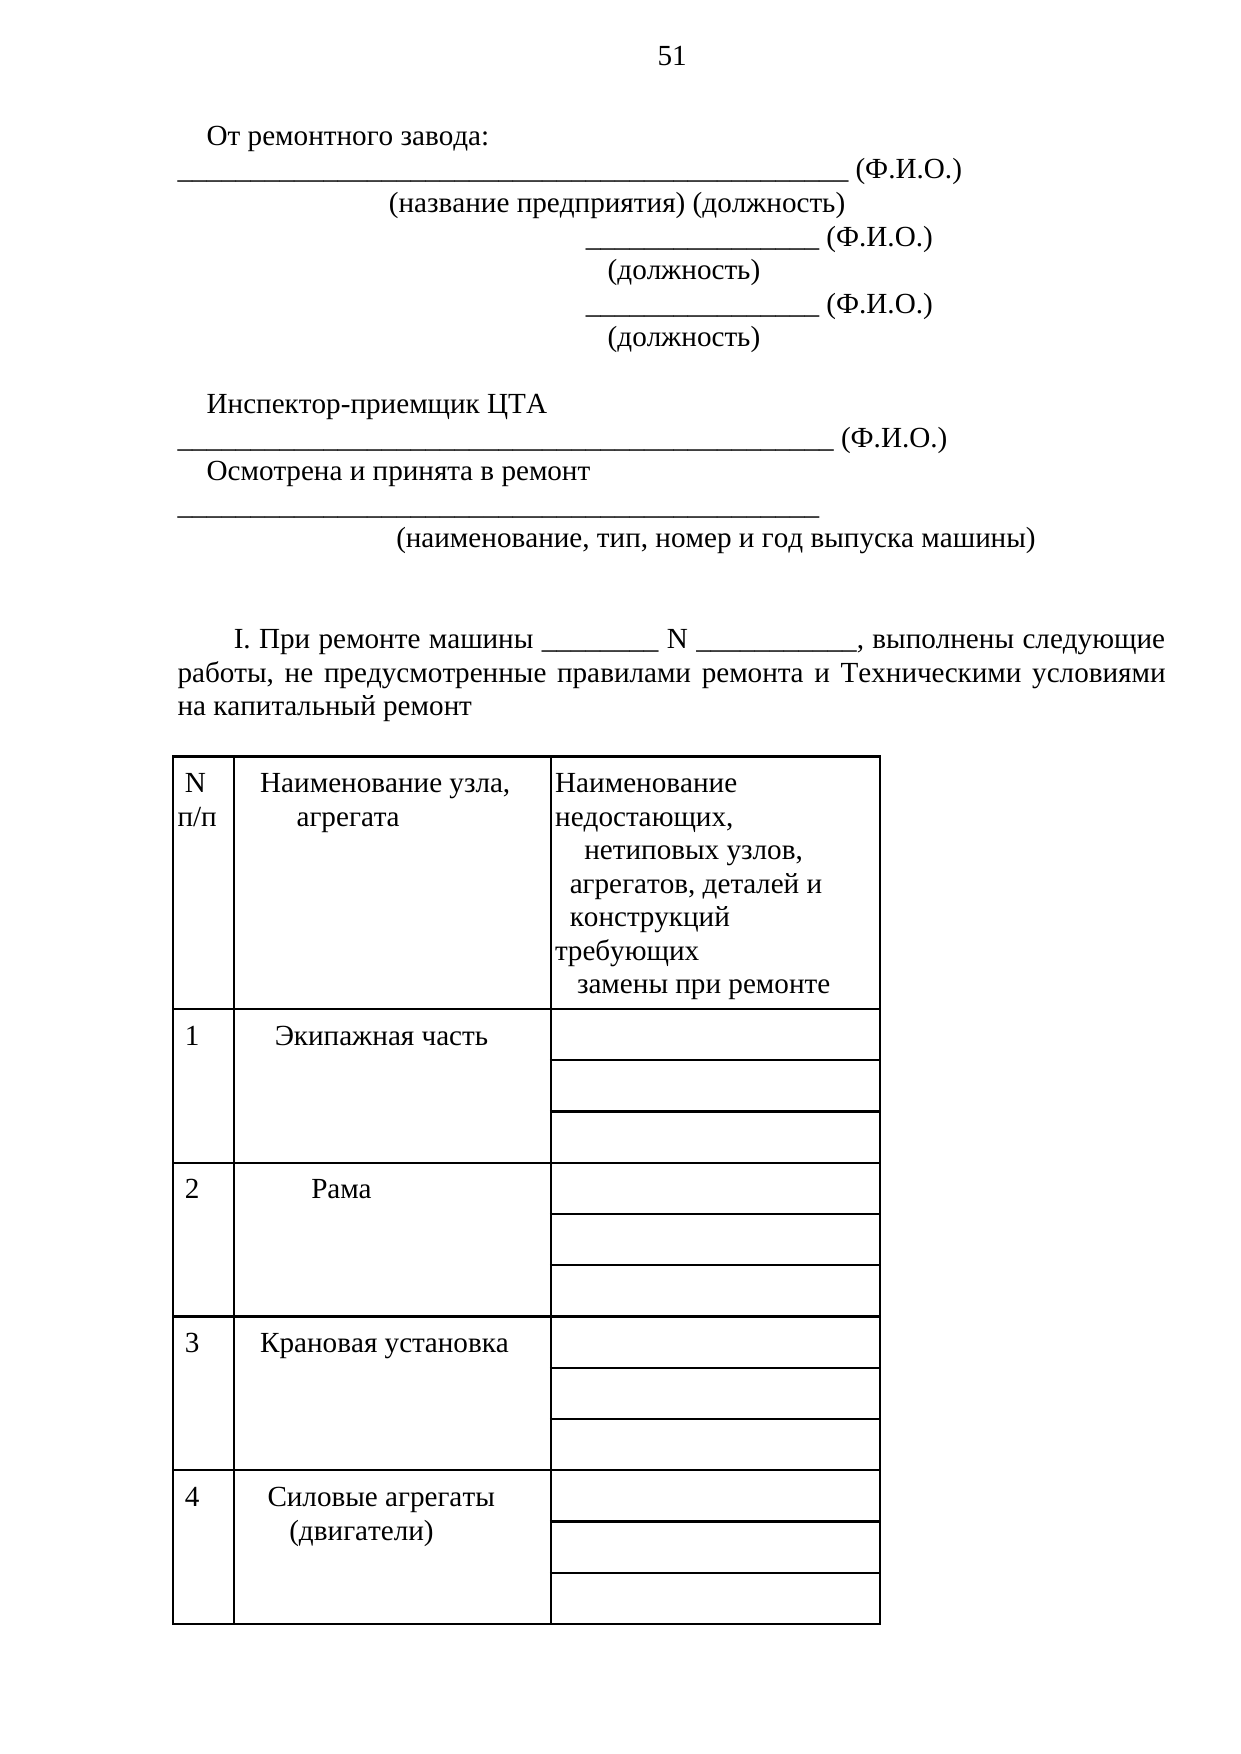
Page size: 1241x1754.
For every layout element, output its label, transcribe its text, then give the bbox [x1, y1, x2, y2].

text От ремонтного завода: ______________________________________________ (Ф.И.О.) [177, 118, 1166, 185]
text (должность) [177, 252, 1166, 286]
table_header N п/п [174, 758, 233, 1008]
text ________________ (Ф.И.О.) [177, 219, 1166, 252]
text (название предприятия) (должность) [177, 185, 1166, 219]
table_cell Рама [235, 1164, 550, 1315]
table_cell Крановая установка [235, 1318, 550, 1469]
table_cell [552, 1266, 879, 1315]
text (должность) [177, 319, 1166, 353]
table_cell [552, 1420, 879, 1469]
table_cell Силовые агрегаты (двигатели) [235, 1471, 550, 1623]
text Осмотрена и принята в ремонт ____________________________________________ [177, 453, 1166, 521]
table_header Наименование недостающих, нетиповых узлов, агрегатов, деталей и конструкций требующих замены при ремонте [552, 758, 879, 1008]
table_cell [552, 1471, 879, 1520]
text Инспектор-приемщик ЦТА _____________________________________________ (Ф.И.О.) [177, 386, 1166, 453]
table_cell 4 [174, 1471, 233, 1623]
table_cell [552, 1523, 879, 1572]
table_cell [552, 1215, 879, 1264]
table_cell [552, 1318, 879, 1367]
table_cell Экипажная часть [235, 1010, 550, 1162]
text ________________ (Ф.И.О.) [177, 286, 1166, 319]
text I. При ремонте машины ________ N ___________, выполнены следующие работы, не предусмотренные правилами ремонта и Техническими условиями на капитальный ремонт [177, 621, 1166, 722]
table_cell [552, 1113, 879, 1162]
table_cell [552, 1574, 879, 1623]
table_cell [552, 1061, 879, 1110]
table_cell [552, 1010, 879, 1059]
table_cell [552, 1164, 879, 1213]
table_header Наименование узла, агрегата [235, 758, 550, 1008]
table_cell 2 [174, 1164, 233, 1315]
table_cell 1 [174, 1010, 233, 1162]
table_cell [552, 1369, 879, 1418]
text (наименование, тип, номер и год выпуска машины) [177, 521, 1166, 554]
table_cell 3 [174, 1318, 233, 1469]
